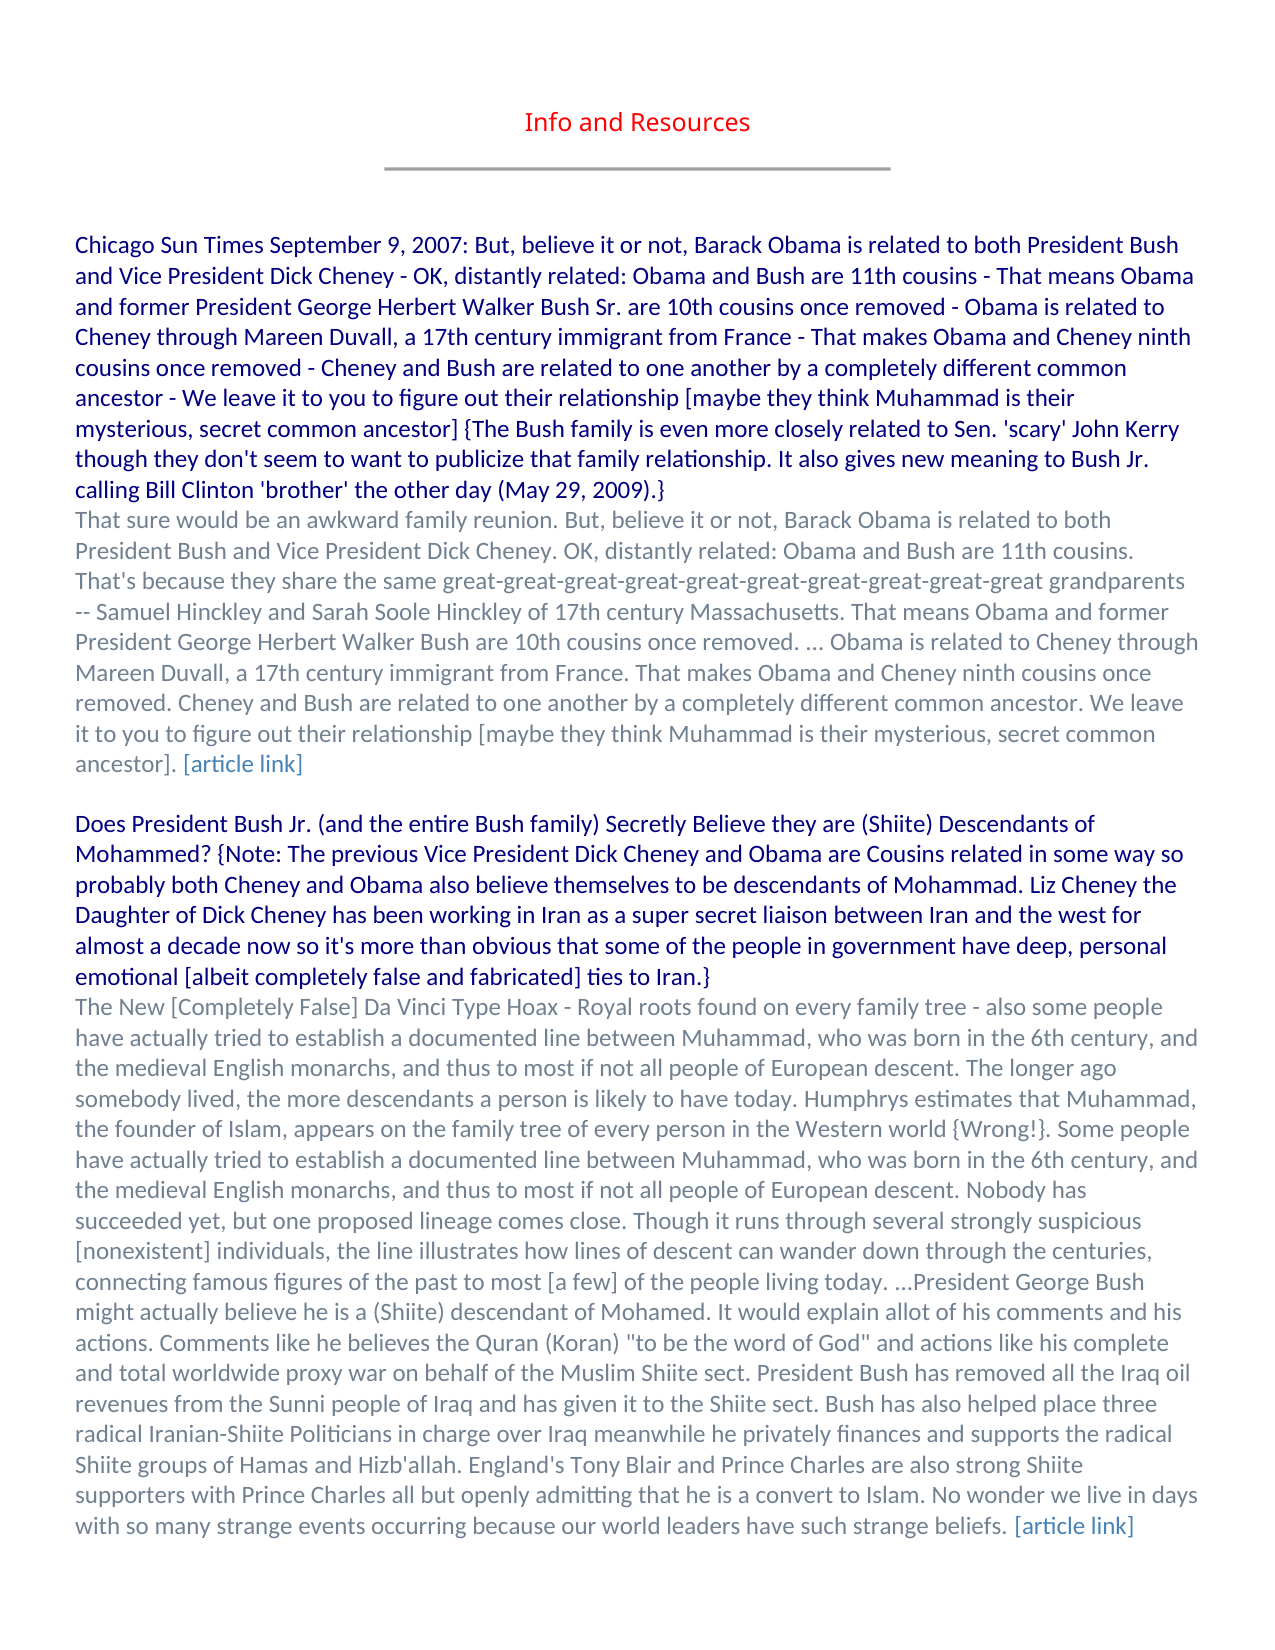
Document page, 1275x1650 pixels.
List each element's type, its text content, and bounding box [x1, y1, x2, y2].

text Info and Resources [75, 104, 1200, 138]
text Does President Bush Jr. (and the entire Bush family) Secretly Believe they are (Shiite) Descendants of Mohammed? {Note: The previous Vice President Dick Cheney and Obama are Cousins related in some way so probably both Cheney and Obama also believe themselves to be descendants of Mohammad. Liz Cheney the Daughter of Dick Cheney has been working in Iran as a super secret liaison between Iran and the west for almost a decade now so it's more than obvious that some of the people in government have deep, personal emotional [albeit completely false and fabricated] ties to Iran.} The New [Completely False] Da Vinci Type Hoax - Royal roots found on every family tree - also some people have actually tried to establish a documented line between Muhammad, who was born in the 6th century, and the medieval English monarchs, and thus to most if not all people of European descent. The longer ago somebody lived, the more descendants a person is likely to have today. Humphrys estimates that Muhammad, the founder of Islam, appears on the family tree of every person in the Western world {Wrong!}. Some people have actually tried to establish a documented line between Muhammad, who was born in the 6th century, and the medieval English monarchs, and thus to most if not all people of European descent. Nobody has succeeded yet, but one proposed lineage comes close. Though it runs through several strongly suspicious [nonexistent] individuals, the line illustrates how lines of descent can wander down through the centuries, connecting famous figures of the past to most [a few] of the people living today. ...President George Bush might actually believe he is a (Shiite) descendant of Mohamed. It would explain allot of his comments and his actions. Comments like he believes the Quran (Koran) "to be the word of God" and actions like his complete and total worldwide proxy war on behalf of the Muslim Shiite sect. President Bush has removed all the Iraq oil revenues from the Sunni people of Iraq and has given it to the Shiite sect. Bush has also helped place three radical Iranian-Shiite Politicians in charge over Iraq meanwhile he privately finances and supports the radical Shiite groups of Hamas and Hizb'allah. England's Tony Blair and Prince Charles are also strong Shiite supporters with Prince Charles all but openly admitting that he is a convert to Islam. No wonder we live in days with so many strange events occurring because our world leaders have such strange beliefs. [article link] [75, 808, 1200, 1541]
text Chicago Sun Times September 9, 2007: But, believe it or not, Barack Obama is related to both President Bush and Vice President Dick Cheney - OK, distantly related: Obama and Bush are 11th cousins - That means Obama and former President George Herbert Walker Bush Sr. are 10th cousins once removed - Obama is related to Cheney through Mareen Duvall, a 17th century immigrant from France - That makes Obama and Cheney ninth cousins once removed - Cheney and Bush are related to one another by a completely different common ancestor - We leave it to you to figure out their relationship [maybe they think Muhammad is their mysterious, secret common ancestor] {The Bush family is even more closely related to Sen. 'scary' John Kerry though they don't seem to want to publicize that family relationship. It also gives new meaning to Bush Jr. calling Bill Clinton 'brother' the other day (May 29, 2009).} That sure would be an awkward family reunion. But, believe it or not, Barack Obama is related to both President Bush and Vice President Dick Cheney. OK, distantly related: Obama and Bush are 11th cousins. That's because they share the same great-great-great-great-great-great-great-great-great-great grandparents -- Samuel Hinckley and Sarah Soole Hinckley of 17th century Massachusetts. That means Obama and former President George Herbert Walker Bush are 10th cousins once removed. ... Obama is related to Cheney through Mareen Duvall, a 17th century immigrant from France. That makes Obama and Cheney ninth cousins once removed. Cheney and Bush are related to one another by a completely different common ancestor. We leave it to you to figure out their relationship [maybe they think Muhammad is their mysterious, secret common ancestor]. [article link] [75, 229, 1200, 779]
